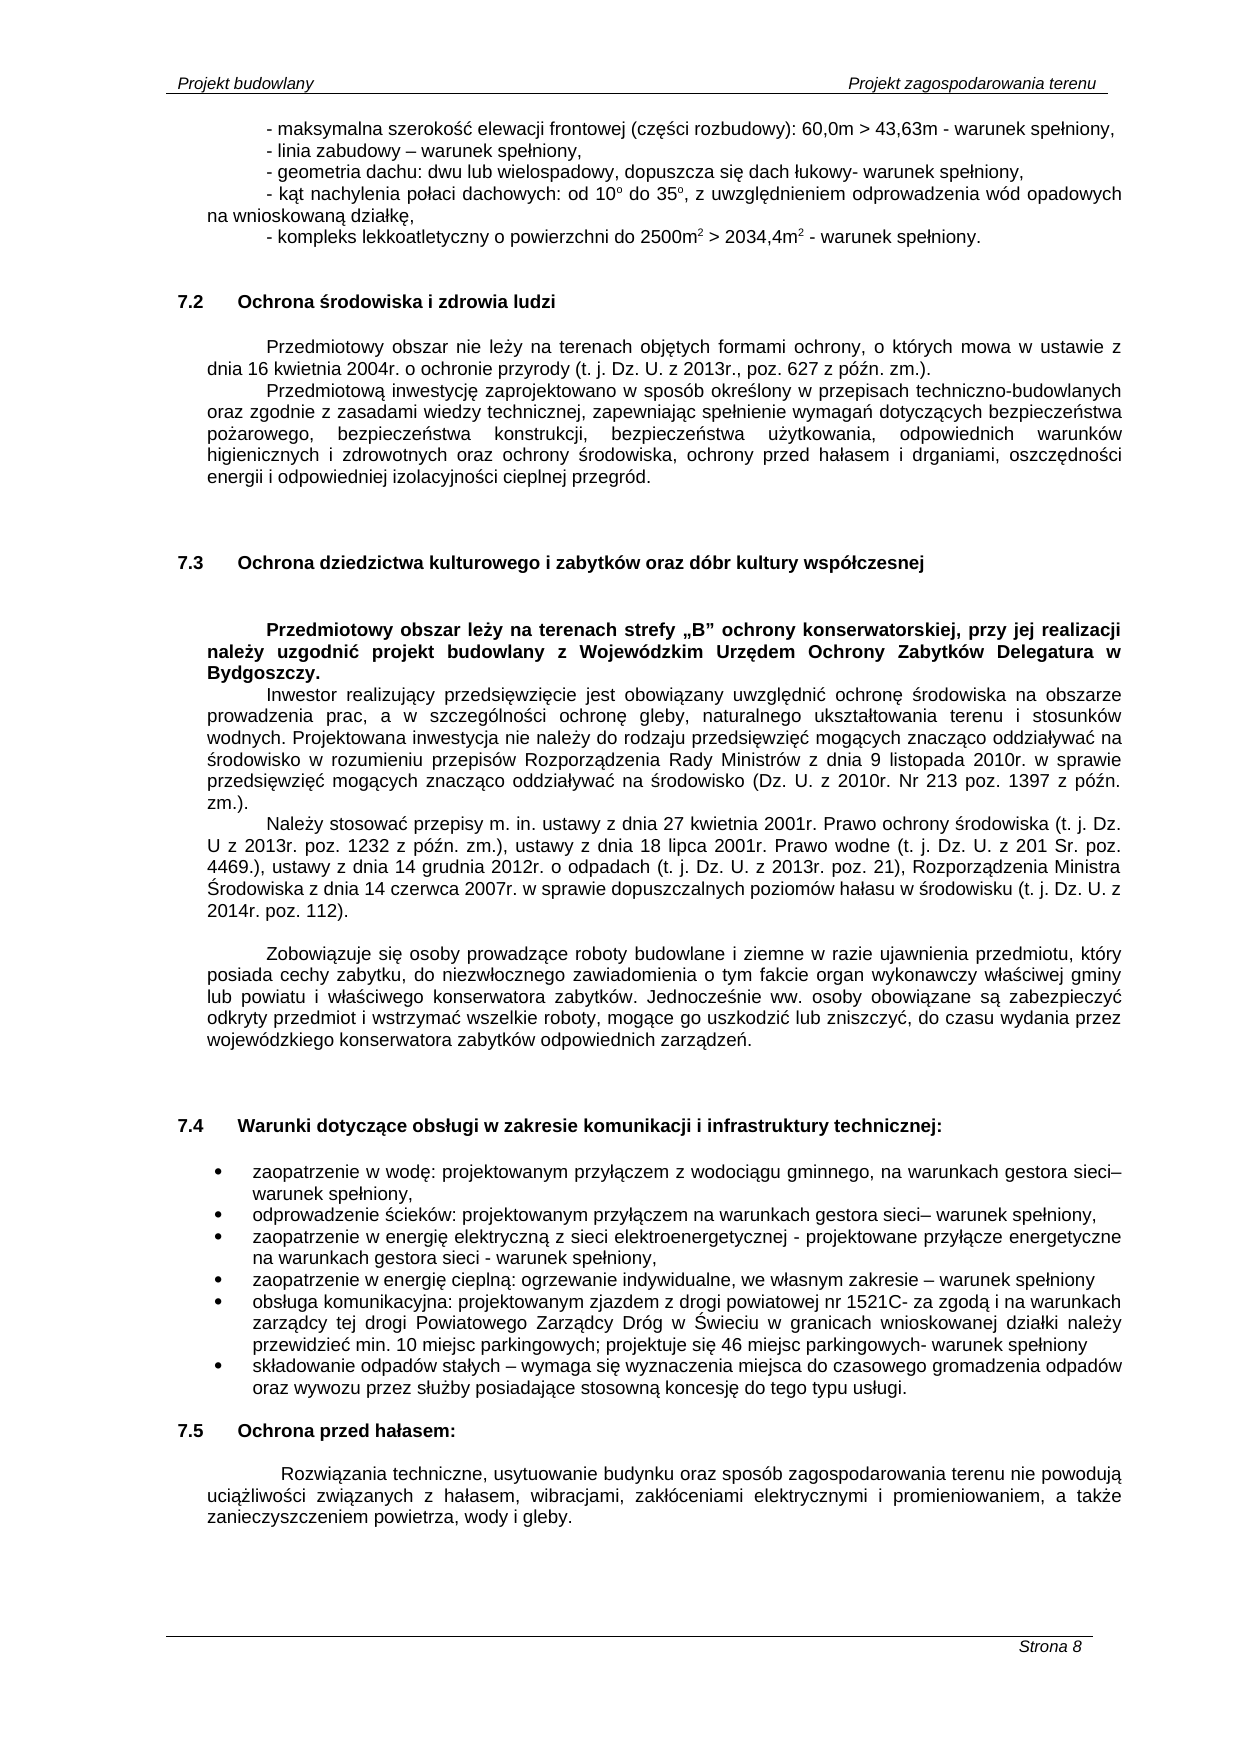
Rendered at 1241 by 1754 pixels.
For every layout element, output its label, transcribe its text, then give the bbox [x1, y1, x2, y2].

text - maksymalna szerokość elewacji frontowej (części rozbudowy): 60,0m > 43,63m - warunek spełniony, [207, 118, 1122, 140]
text Zobowiązuje się osoby prowadzące roboty budowlane i ziemne w razie ujawnienia przedmiotu, który posiada cechy zabytku, do niezwłocznego zawiadomienia o tym fakcie organ wykonawczy właściwej gminy lub powiatu i właściwego konserwatora zabytków. Jednocześnie ww. osoby obowiązane są zabezpieczyć odkryty przedmiot i wstrzymać wszelkie roboty, mogące go uszkodzić lub zniszczyć, do czasu wydania przez wojewódzkiego konserwatora zabytków odpowiednich zarządzeń. [207, 942, 1122, 1050]
list obsługa komunikacyjna: projektowanym zjazdem z drogi powiatowej nr 1521C- za zgodą i na warunkach zarządcy tej drogi Powiatowego Zarządcy Dróg w Świeciu w granicach wnioskowanej działki należy przewidzieć min. 10 miejsc parkingowych; projektuje się 46 miejsc parkingowych- warunek spełniony [215, 1290, 1122, 1355]
text Rozwiązania techniczne, usytuowanie budynku oraz sposób zagospodarowania terenu nie powodują uciążliwości związanych z hałasem, wibracjami, zakłóceniami elektrycznymi i promieniowaniem, a także zanieczyszczeniem powietrza, wody i gleby. [207, 1463, 1122, 1528]
subtitle Ochrona przed hałasem: [177, 1420, 1122, 1442]
text Przedmiotową inwestycję zaprojektowano w sposób określony w przepisach techniczno-budowlanych oraz zgodnie z zasadami wiedzy technicznej, zapewniając spełnienie wymagań dotyczących bezpieczeństwa pożarowego, bezpieczeństwa konstrukcji, bezpieczeństwa użytkowania, odpowiednich warunków higienicznych i zdrowotnych oraz ochrony środowiska, ochrony przed hałasem i drganiami, oszczędności energii i odpowiedniej izolacyjności cieplnej przegród. [207, 379, 1122, 487]
text - linia zabudowy – warunek spełniony, [207, 140, 1122, 161]
text Przedmiotowy obszar nie leży na terenach objętych formami ochrony, o których mowa w ustawie z dnia 16 kwietnia 2004r. o ochronie przyrody (t. j. Dz. U. z 2013r., poz. 627 z późn. zm.). [207, 336, 1122, 379]
list zaopatrzenie w energię cieplną: ogrzewanie indywidualne, we własnym zakresie – warunek spełniony [215, 1269, 1122, 1290]
text Przedmiotowy obszar leży na terenach strefy „B” ochrony konserwatorskiej, przy jej realizacji należy uzgodnić projekt budowlany z Wojewódzkim Urzędem Ochrony Zabytków Delegatura w Bydgoszczy. [207, 619, 1122, 684]
list składowanie odpadów stałych – wymaga się wyznaczenia miejsca do czasowego gromadzenia odpadów oraz wywozu przez służby posiadające stosowną koncesję do tego typu usługi. [215, 1355, 1122, 1398]
list odprowadzenie ścieków: projektowanym przyłączem na warunkach gestora sieci– warunek spełniony, [215, 1204, 1122, 1226]
text - kompleks lekkoatletyczny o powierzchni do 2500m2 > 2034,4m2 - warunek spełniony. [207, 226, 1122, 247]
list zaopatrzenie w energię elektryczną z sieci elektroenergetycznej - projektowane przyłącze energetyczne na warunkach gestora sieci - warunek spełniony, [215, 1226, 1122, 1269]
subtitle Ochrona środowiska i zdrowia ludzi [177, 291, 1122, 312]
subtitle Warunki dotyczące obsługi w zakresie komunikacji i infrastruktury technicznej: [177, 1115, 1122, 1137]
text Inwestor realizujący przedsięwzięcie jest obowiązany uwzględnić ochronę środowiska na obszarze prowadzenia prac, a w szczególności ochronę gleby, naturalnego ukształtowania terenu i stosunków wodnych. Projektowana inwestycja nie należy do rodzaju przedsięwzięć mogących znacząco oddziaływać na środowisko w rozumieniu przepisów Rozporządzenia Rady Ministrów z dnia 9 listopada 2010r. w sprawie przedsięwzięć mogących znacząco oddziaływać na środowisko (Dz. U. z 2010r. Nr 213 poz. 1397 z późn. zm.). [207, 684, 1122, 813]
subtitle Ochrona dziedzictwa kulturowego i zabytków oraz dóbr kultury współczesnej [177, 552, 1122, 573]
list zaopatrzenie w wodę: projektowanym przyłączem z wodociągu gminnego, na warunkach gestora sieci– warunek spełniony, [215, 1161, 1122, 1204]
text - kąt nachylenia połaci dachowych: od 10o do 35o, z uwzględnieniem odprowadzenia wód opadowych na wnioskowaną działkę, [207, 183, 1122, 226]
text - geometria dachu: dwu lub wielospadowy, dopuszcza się dach łukowy- warunek spełniony, [207, 161, 1122, 183]
text Należy stosować przepisy m. in. ustawy z dnia 27 kwietnia 2001r. Prawo ochrony środowiska (t. j. Dz. U z 2013r. poz. 1232 z późn. zm.), ustawy z dnia 18 lipca 2001r. Prawo wodne (t. j. Dz. U. z 201 Sr. poz. 4469.), ustawy z dnia 14 grudnia 2012r. o odpadach (t. j. Dz. U. z 2013r. poz. 21), Rozporządzenia Ministra Środowiska z dnia 14 czerwca 2007r. w sprawie dopuszczalnych poziomów hałasu w środowisku (t. j. Dz. U. z 2014r. poz. 112). [207, 813, 1122, 921]
